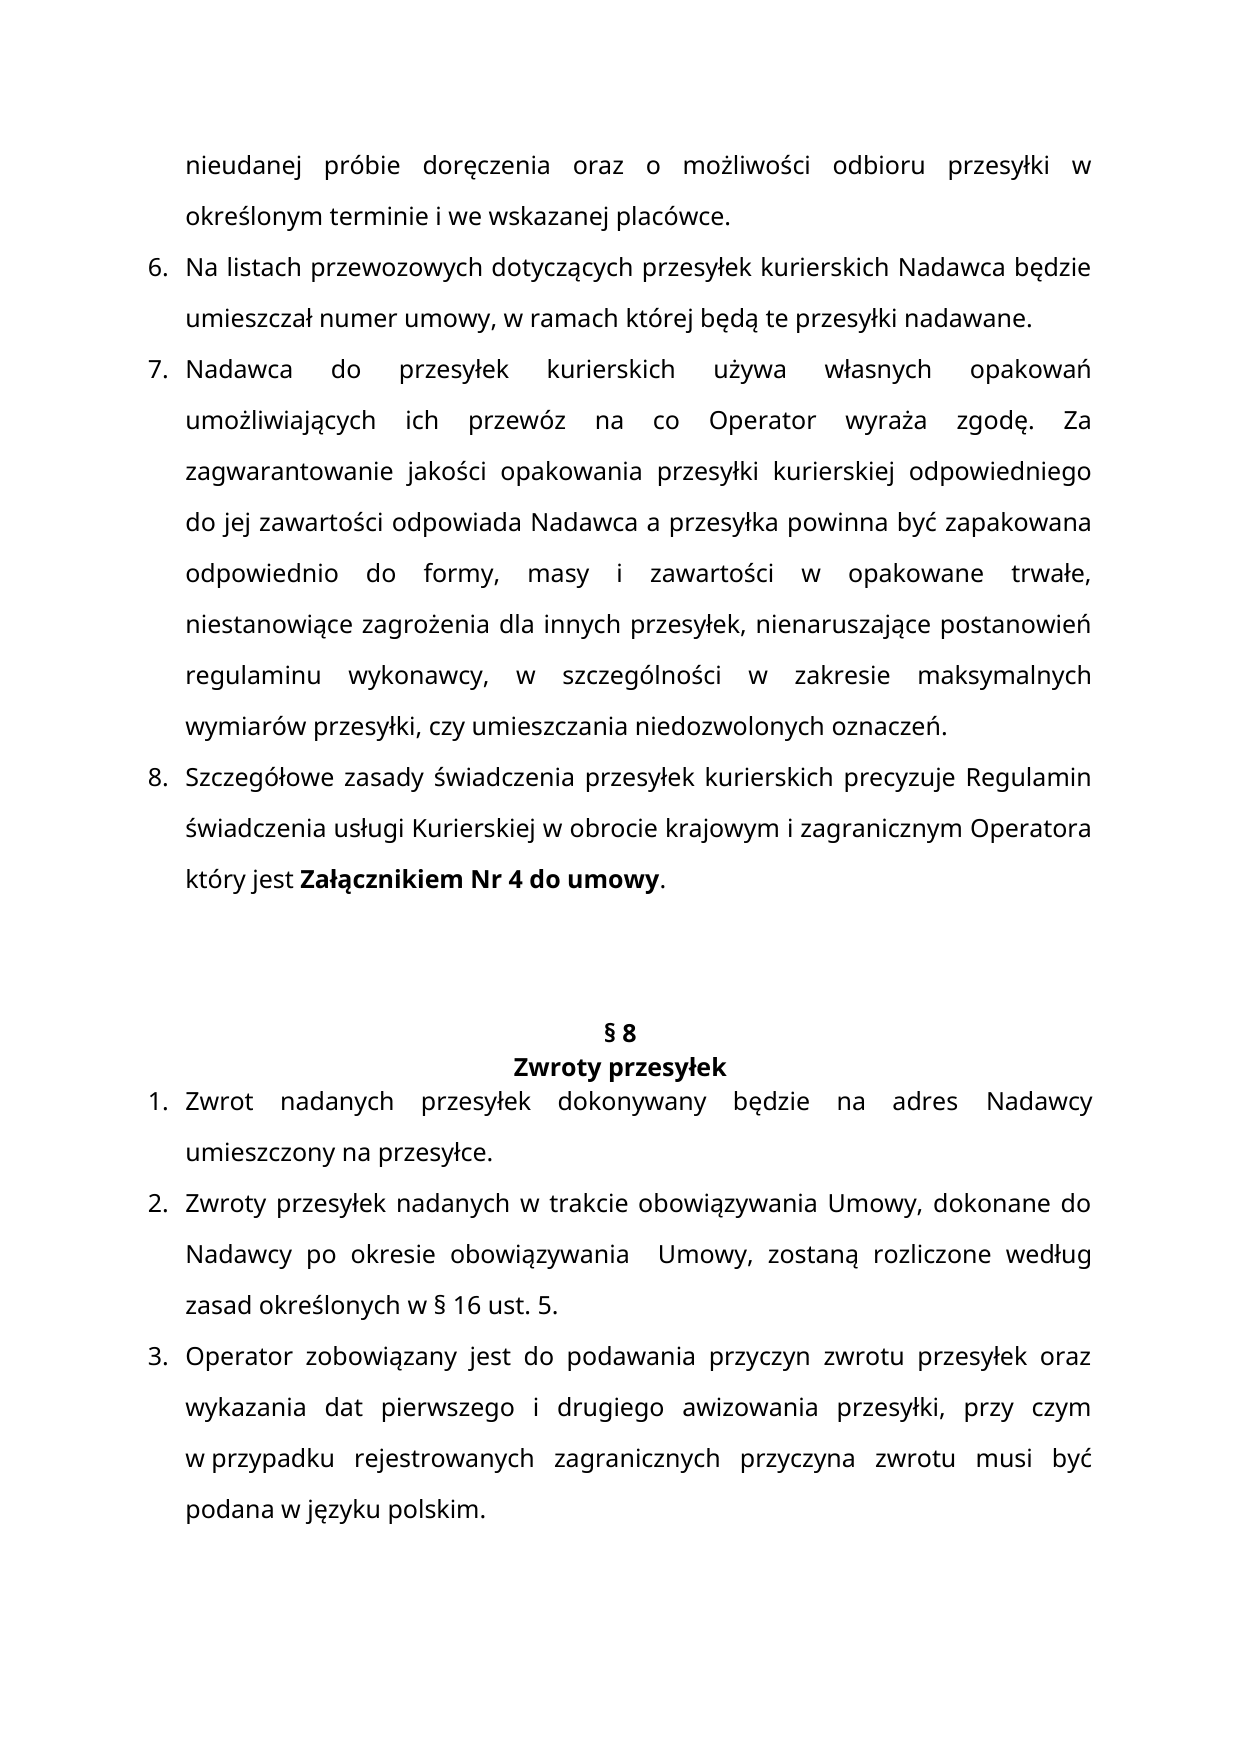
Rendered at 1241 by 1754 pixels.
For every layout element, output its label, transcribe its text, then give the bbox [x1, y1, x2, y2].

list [148, 148, 1093, 233]
list Operator zobowiązany jest do podawania przyczyn zwrotu przesyłek oraz wykazania dat pierwszego i drugiego awizowania przesyłki, przy czym w przypadku rejestrowanych zagranicznych przyczyna zwrotu musi być podana w języku polskim. [148, 1339, 1093, 1526]
list Zwroty przesyłek nadanych w trakcie obowiązywania Umowy, dokonane do Nadawcy po okresie obowiązywania Umowy, zostaną rozliczone według zasad określonych w § 16 ust. 5. [148, 1186, 1093, 1322]
text § 8 [148, 1015, 1093, 1049]
list Na listach przewozowych dotyczących przesyłek kurierskich Nadawca będzie umieszczał numer umowy, w ramach której będą te przesyłki nadawane. [148, 250, 1093, 335]
text Zwroty przesyłek [148, 1049, 1093, 1083]
list Zwrot nadanych przesyłek dokonywany będzie na adres Nadawcy umieszczony na przesyłce. [148, 1083, 1093, 1168]
list Szczegółowe zasady świadczenia przesyłek kurierskich precyzuje Regulamin świadczenia usługi Kurierskiej w obrocie krajowym i zagranicznym Operatora który jest Załącznikiem Nr 4 do umowy. [148, 760, 1093, 896]
list Nadawca do przesyłek kurierskich używa własnych opakowań umożliwiających ich przewóz na co Operator wyraża zgodę. Za zagwarantowanie jakości opakowania przesyłki kurierskiej odpowiedniego do jej zawartości odpowiada Nadawca a przesyłka powinna być zapakowana odpowiednio do formy, masy i zawartości w opakowane trwałe, niestanowiące zagrożenia dla innych przesyłek, nienaruszające postanowień regulaminu wykonawcy, w szczególności w zakresie maksymalnych wymiarów przesyłki, czy umieszczania niedozwolonych oznaczeń. [148, 352, 1093, 743]
